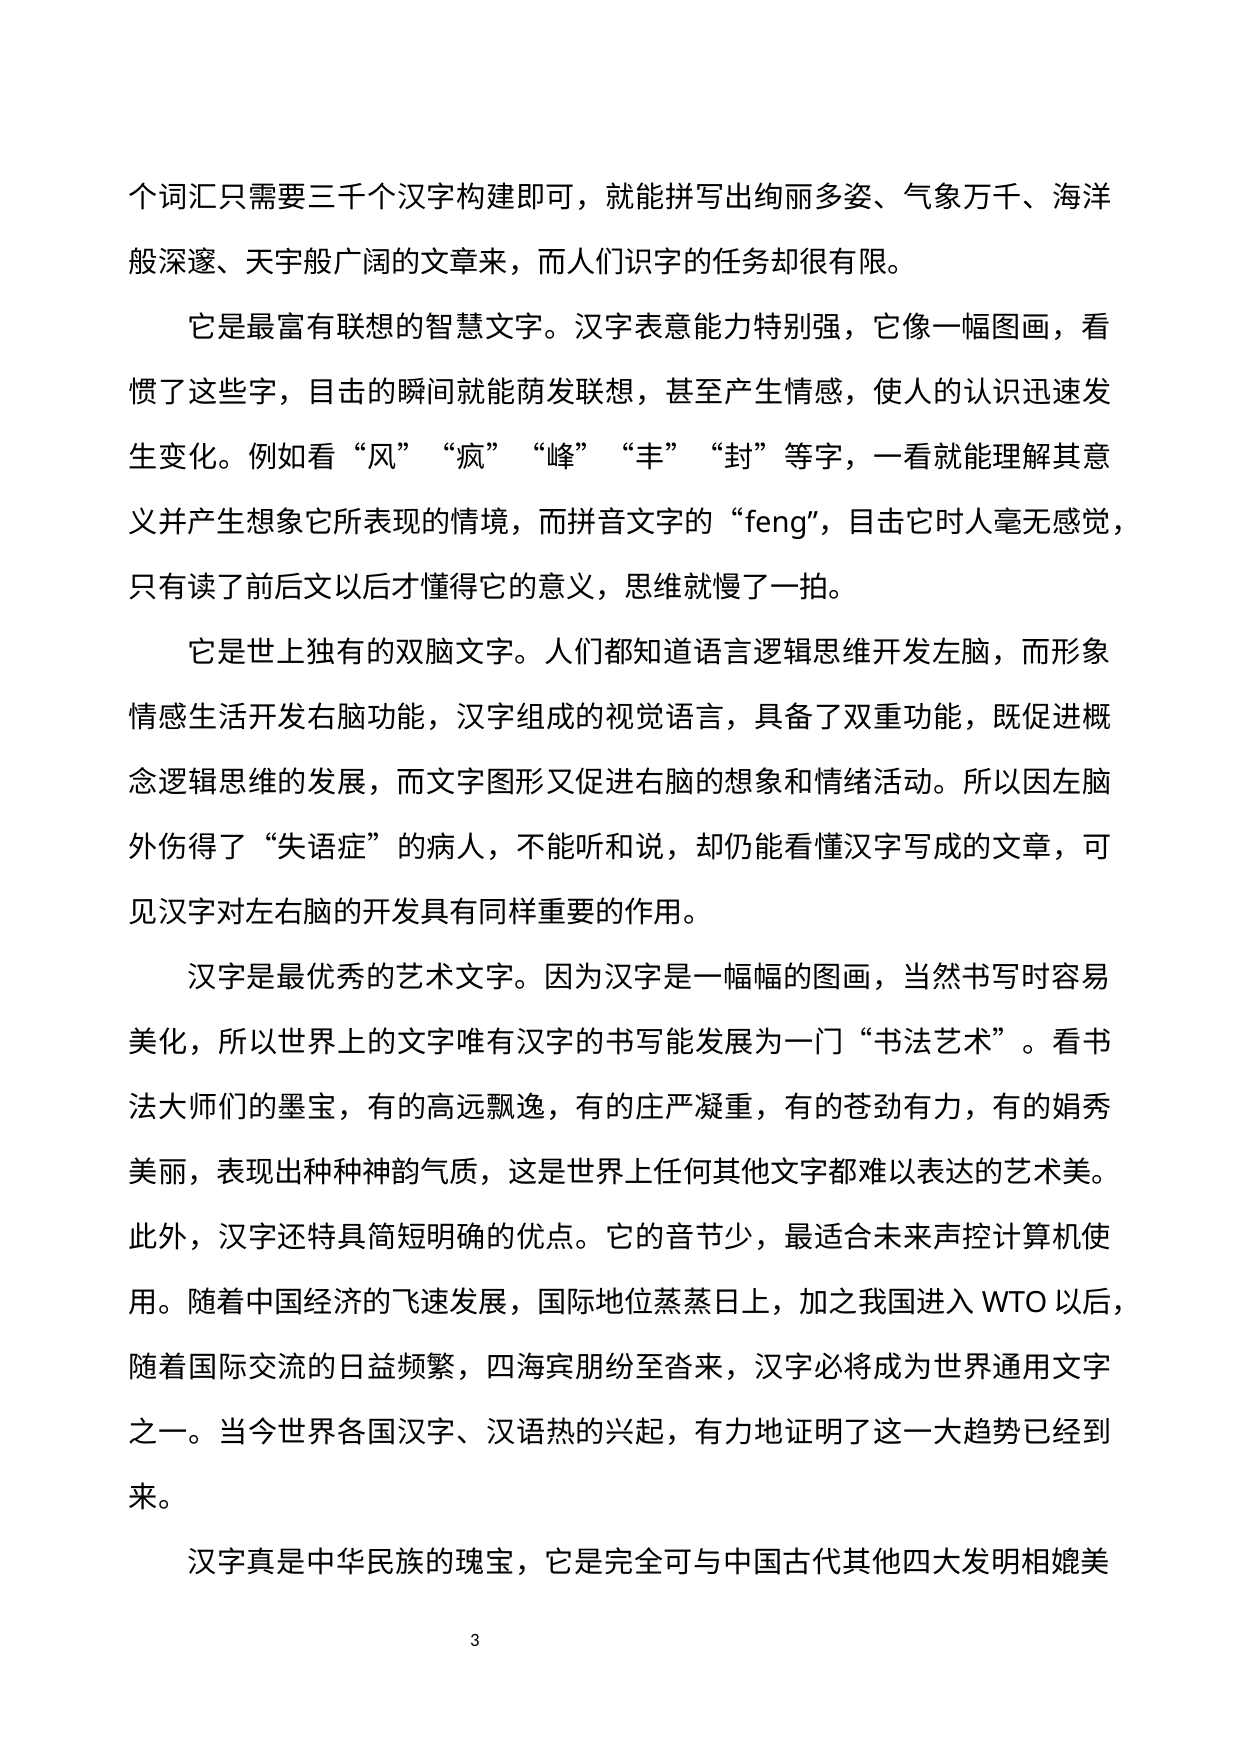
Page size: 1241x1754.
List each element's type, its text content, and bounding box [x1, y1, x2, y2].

text 它是最富有联想的智慧文字。汉字表意能力特别强，它像一幅图画，看惯了这些字，目击的瞬间就能荫发联想，甚至产生情感，使人的认识迅速发生变化。例如看“风”“疯”“峰”“丰”“封”等字，一看就能理解其意义并产生想象它所表现的情境，而拼音文字的“feng”，目击它时人毫无感觉，只有读了前后文以后才懂得它的意义，思维就慢了一拍。 [129, 292, 1111, 617]
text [129, 162, 1111, 292]
text 此外，汉字还特具简短明确的优点。它的音节少，最适合未来声控计算机使用。随着中国经济的飞速发展，国际地位蒸蒸日上，加之我国进入WTO以后，随着国际交流的日益频繁，四海宾朋纷至沓来，汉字必将成为世界通用文字之一。当今世界各国汉字、汉语热的兴起，有力地证明了这一大趋势已经到来。 [129, 1202, 1111, 1527]
text 汉字是最优秀的艺术文字。因为汉字是一幅幅的图画，当然书写时容易美化，所以世界上的文字唯有汉字的书写能发展为一门“书法艺术”。看书法大师们的墨宝，有的高远飘逸，有的庄严凝重，有的苍劲有力，有的娟秀美丽，表现出种种神韵气质，这是世界上任何其他文字都难以表达的艺术美。 [129, 942, 1111, 1202]
text 它是世上独有的双脑文字。人们都知道语言逻辑思维开发左脑，而形象情感生活开发右脑功能，汉字组成的视觉语言，具备了双重功能，既促进概念逻辑思维的发展，而文字图形又促进右脑的想象和情绪活动。所以因左脑外伤得了“失语症”的病人，不能听和说，却仍能看懂汉字写成的文章，可见汉字对左右脑的开发具有同样重要的作用。 [129, 617, 1111, 942]
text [129, 1527, 1111, 1592]
